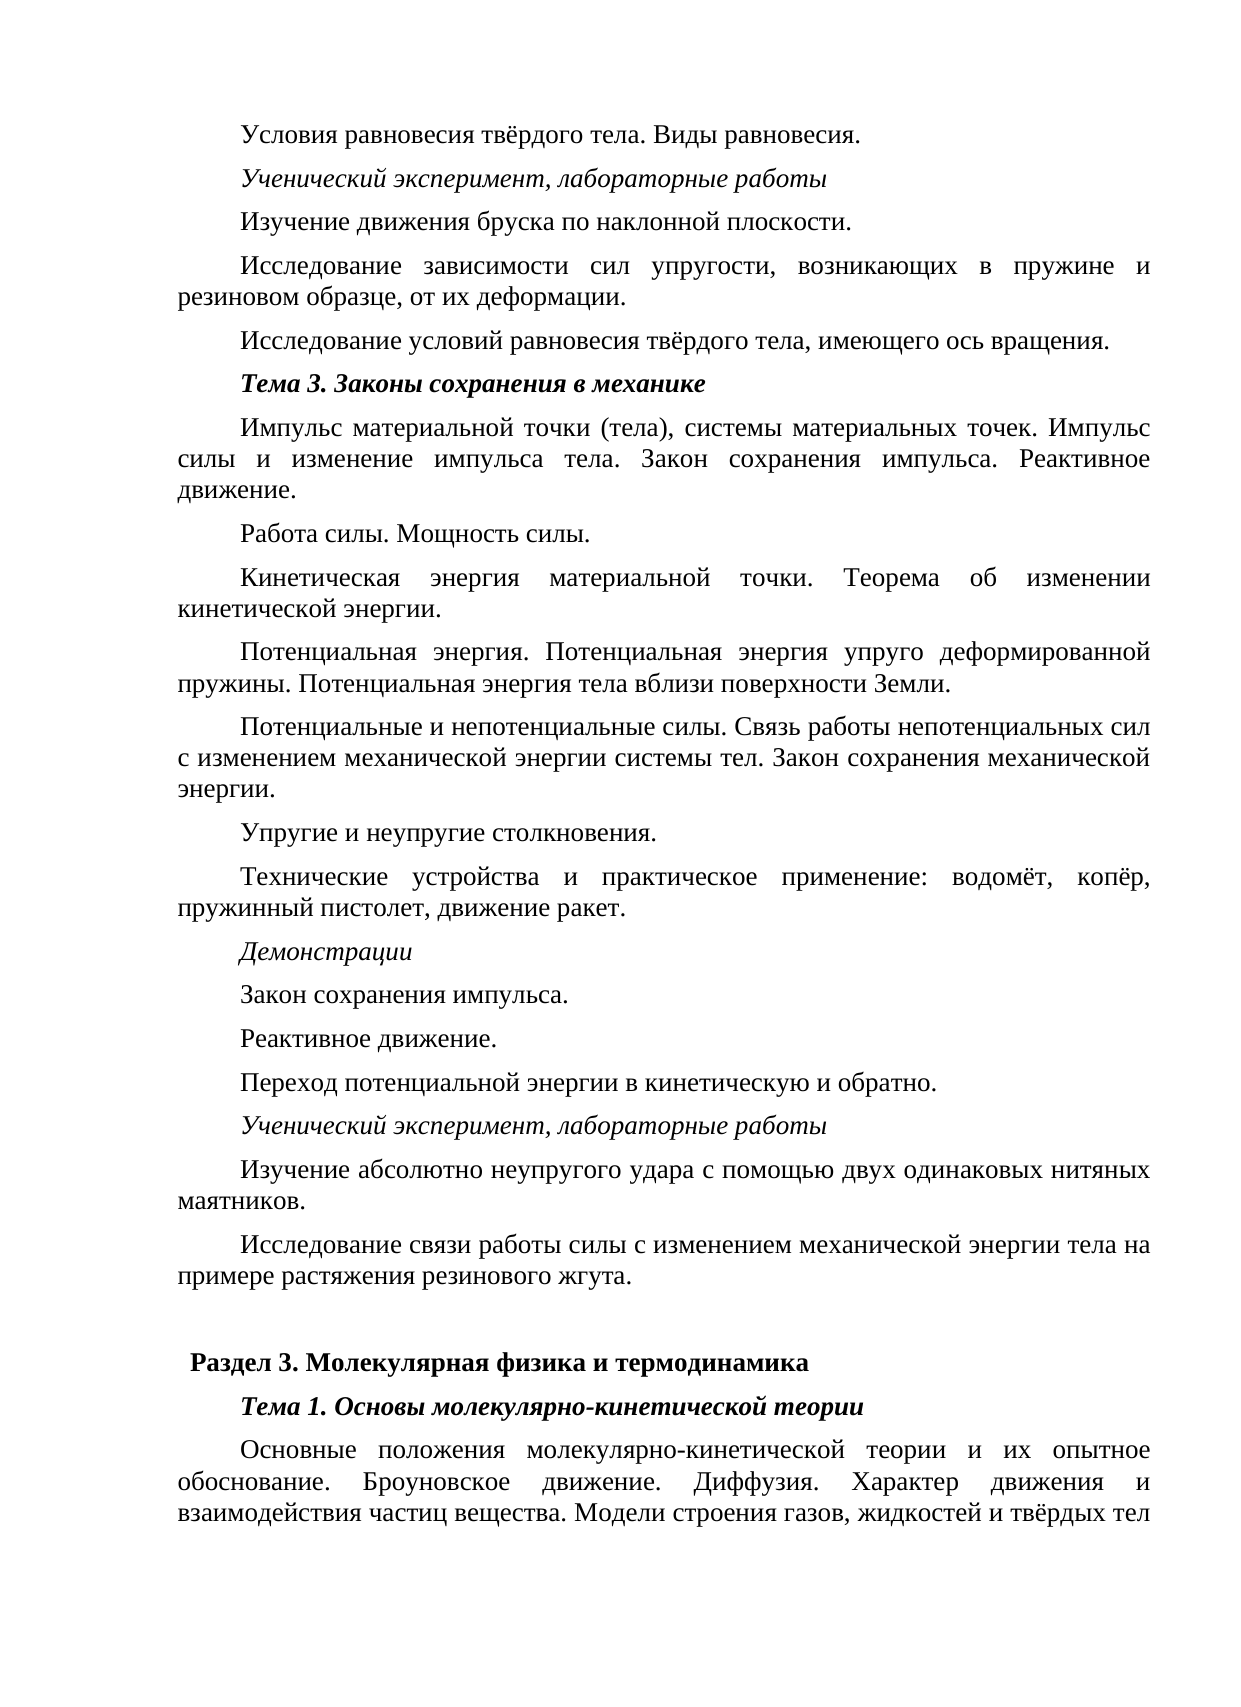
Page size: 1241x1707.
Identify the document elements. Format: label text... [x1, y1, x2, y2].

text Ученический эксперимент, лабораторные работы [177, 1109, 1152, 1140]
text Работа силы. Мощность силы. [177, 517, 1152, 548]
text Условия равновесия твёрдого тела. Виды равновесия. [177, 118, 1152, 149]
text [177, 1433, 1152, 1527]
text Переход потенциальной энергии в кинетическую и обратно. [177, 1066, 1152, 1097]
text Тема 1. Основы молекулярно-кинетической теории [177, 1390, 1152, 1421]
text Тема 3. Законы сохранения в механике [177, 367, 1152, 399]
text Упругие и неупругие столкновения. [177, 816, 1152, 847]
text Закон сохранения импульса. [177, 978, 1152, 1009]
text Исследование зависимости сил упругости, возникающих в пружине и резиновом образце, от их деформации. [177, 249, 1152, 311]
text Кинетическая энергия материальной точки. Теорема об изменении кинетической энергии. [177, 561, 1152, 623]
text Исследование условий равновесия твёрдого тела, имеющего ось вращения. [177, 324, 1152, 355]
text Демонстрации [177, 935, 1152, 966]
text Изучение абсолютно неупругого удара с помощью двух одинаковых нитяных маятников. [177, 1153, 1152, 1215]
text Исследование связи работы силы с изменением механической энергии тела на примере растяжения резинового жгута. [177, 1228, 1152, 1290]
text Ученический эксперимент, лабораторные работы [177, 162, 1152, 193]
text Потенциальные и непотенциальные силы. Связь работы непотенциальных сил с изменением механической энергии системы тел. Закон сохранения механической энергии. [177, 710, 1152, 804]
text Технические устройства и практическое применение: водомёт, копёр, пружинный пистолет, движение ракет. [177, 860, 1152, 922]
text Реактивное движение. [177, 1022, 1152, 1053]
text Потенциальная энергия. Потенциальная энергия упруго деформированной пружины. Потенциальная энергия тела вблизи поверхности Земли. [177, 636, 1152, 698]
text Изучение движения бруска по наклонной плоскости. [177, 205, 1152, 237]
text Импульс материальной точки (тела), системы материальных точек. Импульс силы и изменение импульса тела. Закон сохранения импульса. Реактивное движение. [177, 411, 1152, 504]
text Раздел 3. Молекулярная физика и термодинамика [190, 1346, 1152, 1377]
